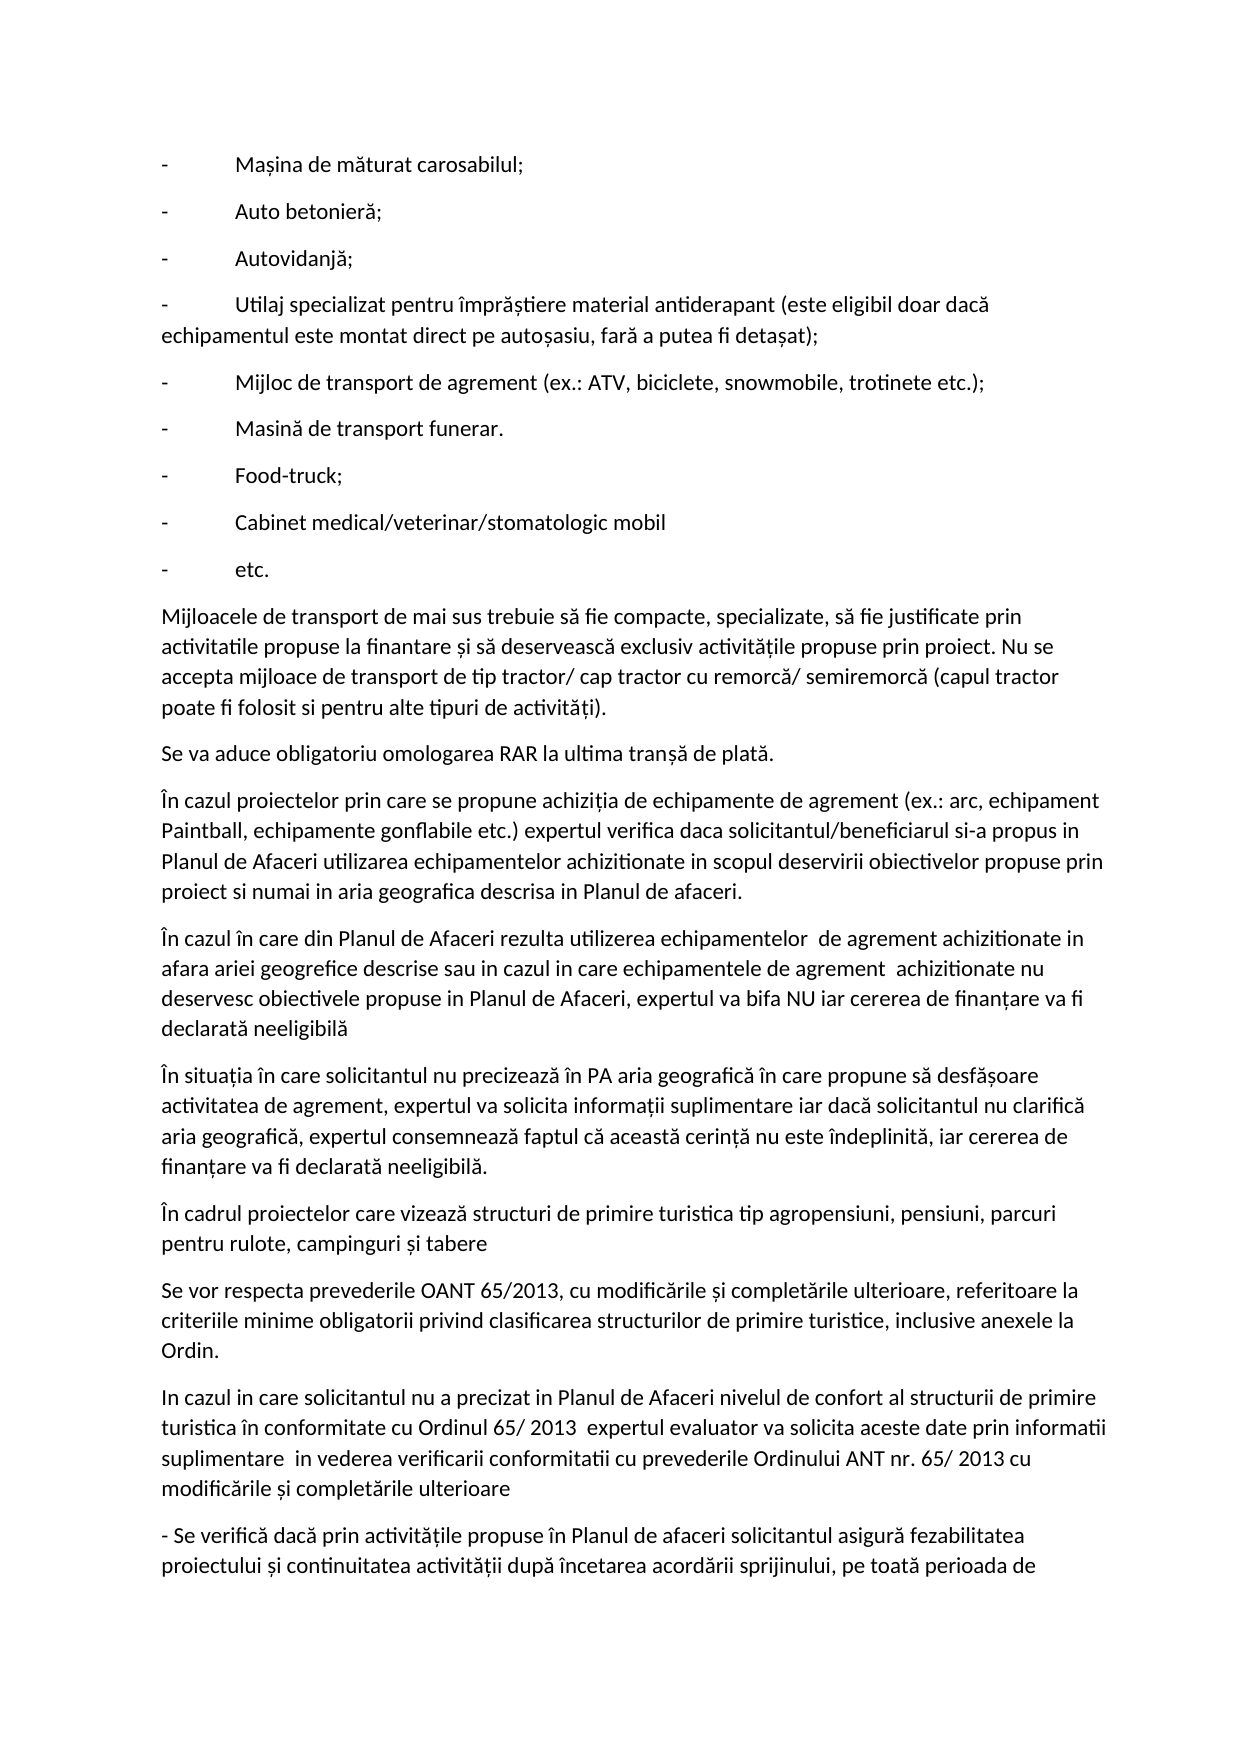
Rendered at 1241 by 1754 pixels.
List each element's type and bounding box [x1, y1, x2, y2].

table_cell [150, 150, 1124, 1579]
